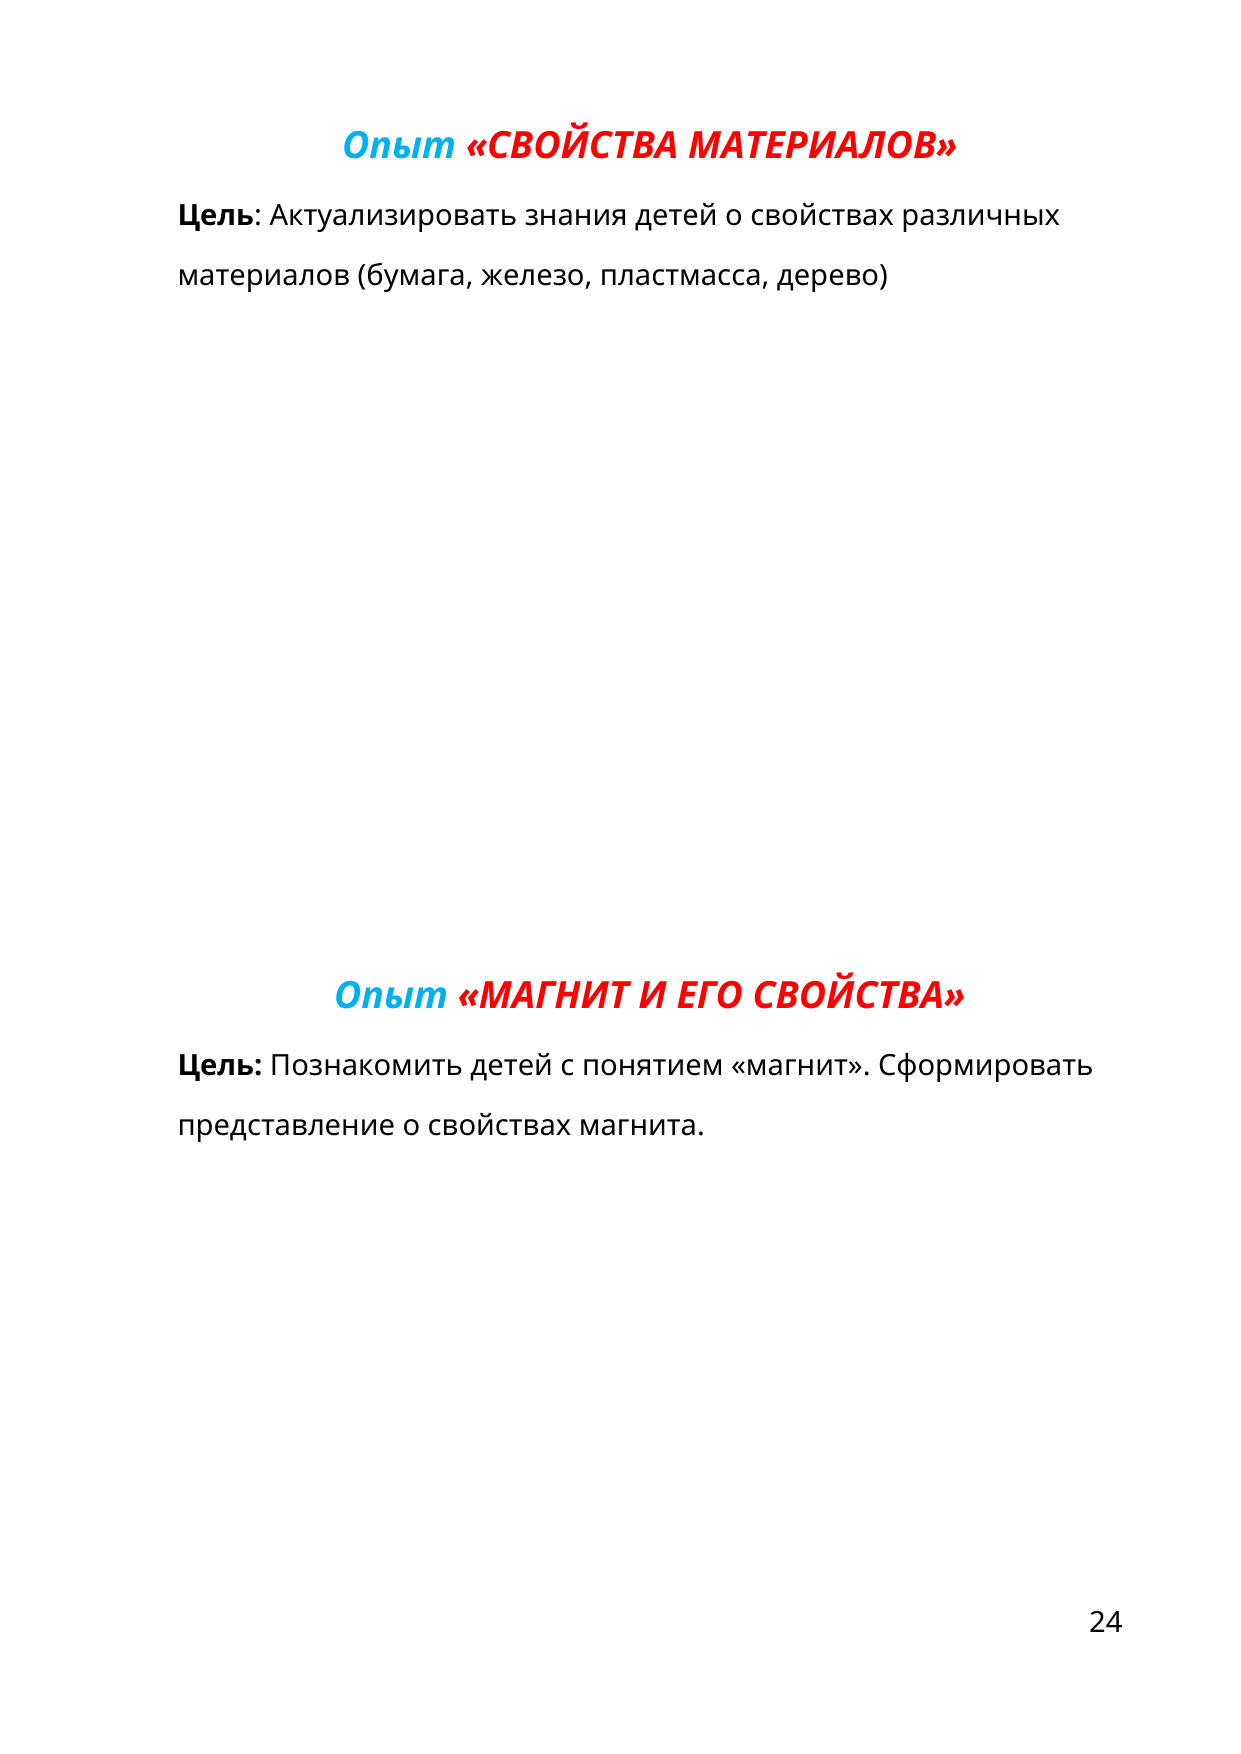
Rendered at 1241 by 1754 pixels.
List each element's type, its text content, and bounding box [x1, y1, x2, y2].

text Цель: Познакомить детей с понятием «магнит». Сформировать представление о свойствах магнита. [177, 1044, 1122, 1144]
text Опыт «МАГНИТ И ЕГО СВОЙСТВА» [177, 968, 1122, 1019]
text Опыт «СВОЙСТВА МАТЕРИАЛОВ» [177, 118, 1122, 169]
text Цель: Актуализировать знания детей о свойствах различных материалов (бумага, железо, пластмасса, дерево) [177, 195, 1122, 294]
